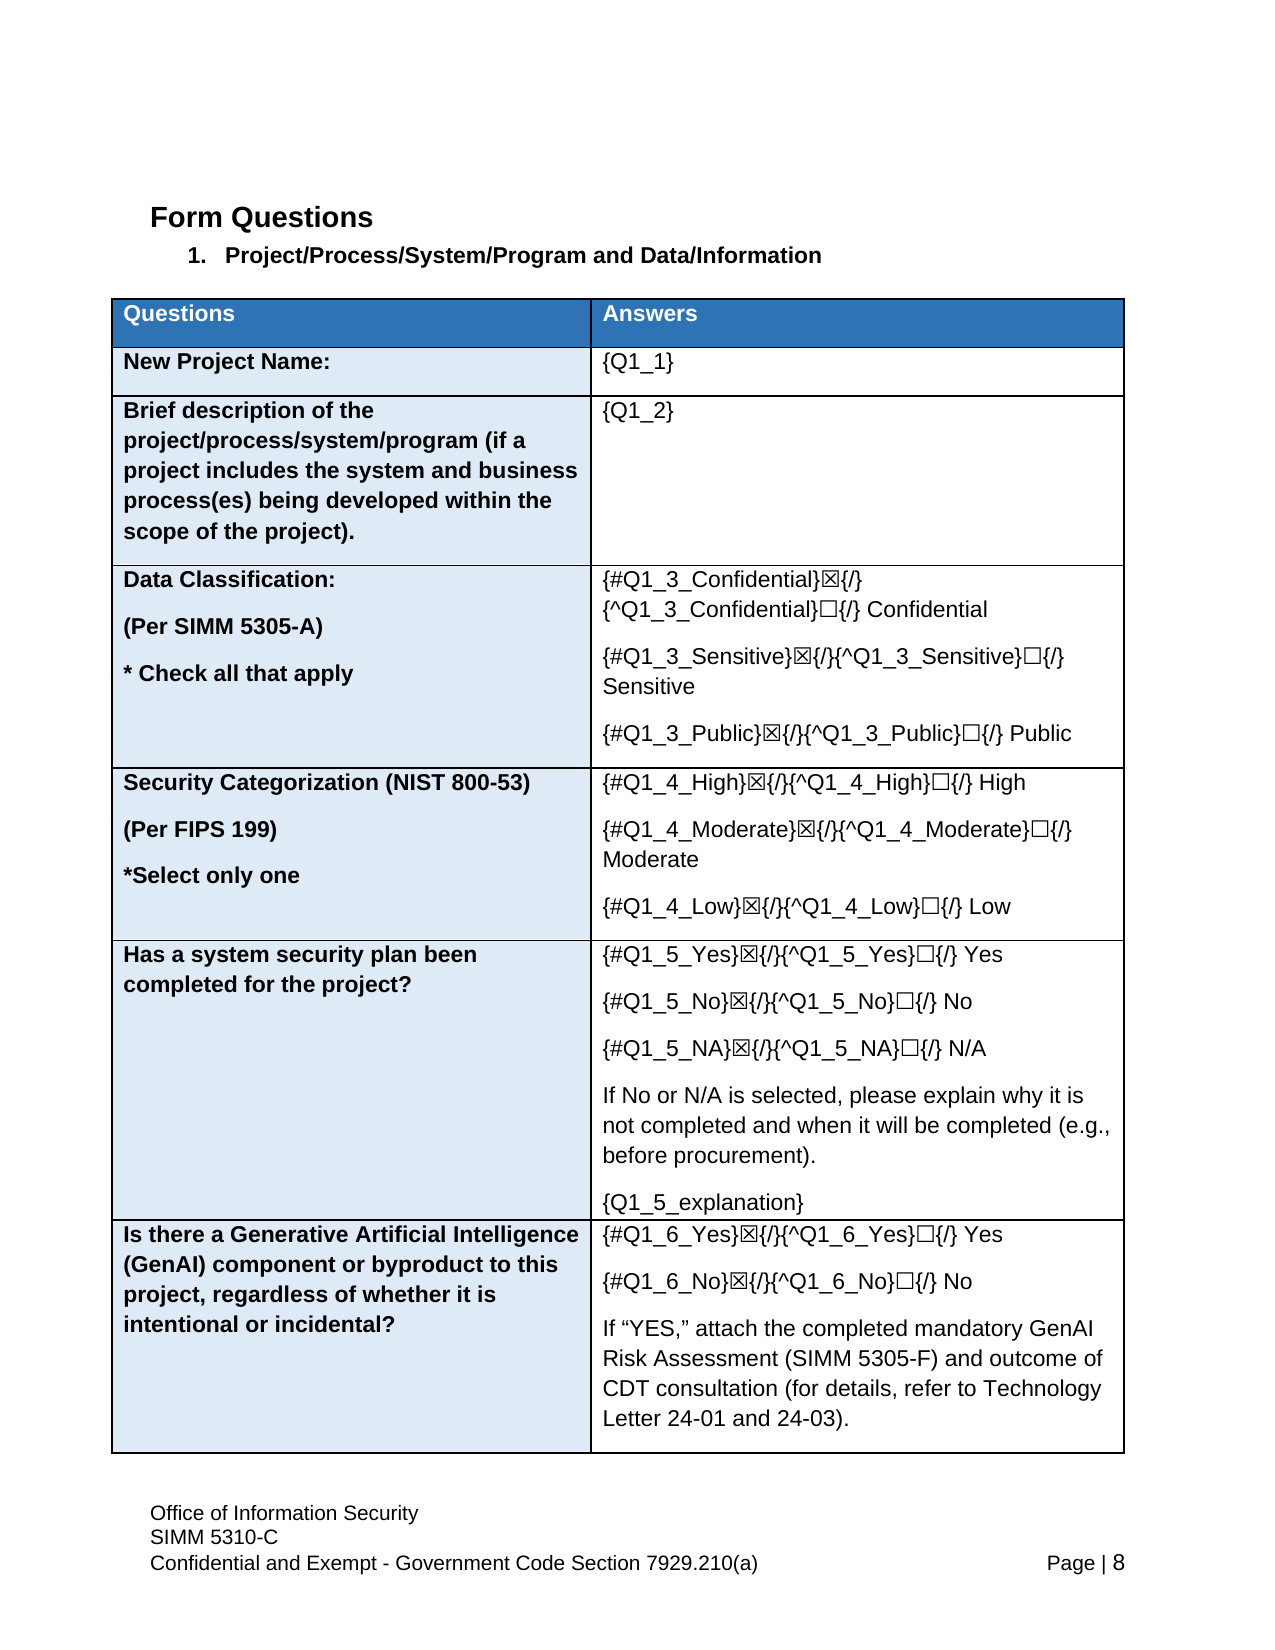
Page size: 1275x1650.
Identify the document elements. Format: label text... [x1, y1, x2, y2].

table_cell Security Categorization (NIST 800-53) (Per FIPS 199) *Select only one [113, 769, 590, 939]
table_cell {#Q1_4_High}☒{/}{^Q1_4_High}☐{/} High {#Q1_4_Moderate}☒{/}{^Q1_4_Moderate}☐{/} Moderate {#Q1_4_Low}☒{/}{^Q1_4_Low}☐{/} Low [592, 769, 1123, 939]
table_cell Brief description of the project/process/system/program (if a project includes the system and business process(es) being developed within the scope of the project). [113, 397, 590, 564]
subtitle Form Questions [150, 200, 1125, 234]
table_cell {#Q1_5_Yes}☒{/}{^Q1_5_Yes}☐{/} Yes {#Q1_5_No}☒{/}{^Q1_5_No}☐{/} No {#Q1_5_NA}☒{/}{^Q1_5_NA}☐{/} N/A If No or N/A is selected, please explain why it is not completed and when it will be completed (e.g., before procurement). {Q1_5_explanation} [592, 941, 1123, 1219]
table_cell New Project Name: [113, 348, 590, 395]
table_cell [113, 1221, 590, 1452]
table_header Answers [592, 300, 1123, 347]
table_cell {Q1_1} [592, 348, 1123, 395]
table_header Questions [113, 300, 590, 347]
table_cell {#Q1_3_Confidential}☒{/}{^Q1_3_Confidential}☐{/} Confidential {#Q1_3_Sensitive}☒{/}{^Q1_3_Sensitive}☐{/} Sensitive {#Q1_3_Public}☒{/}{^Q1_3_Public}☐{/} Public [592, 566, 1123, 767]
table_cell {Q1_2} [592, 397, 1123, 564]
list Project/Process/System/Program and Data/Information [187, 242, 1125, 268]
table_cell Data Classification: (Per SIMM 5305-A) * Check all that apply [113, 566, 590, 767]
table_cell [592, 1221, 1123, 1452]
table_cell Has a system security plan been completed for the project? [113, 941, 590, 1219]
